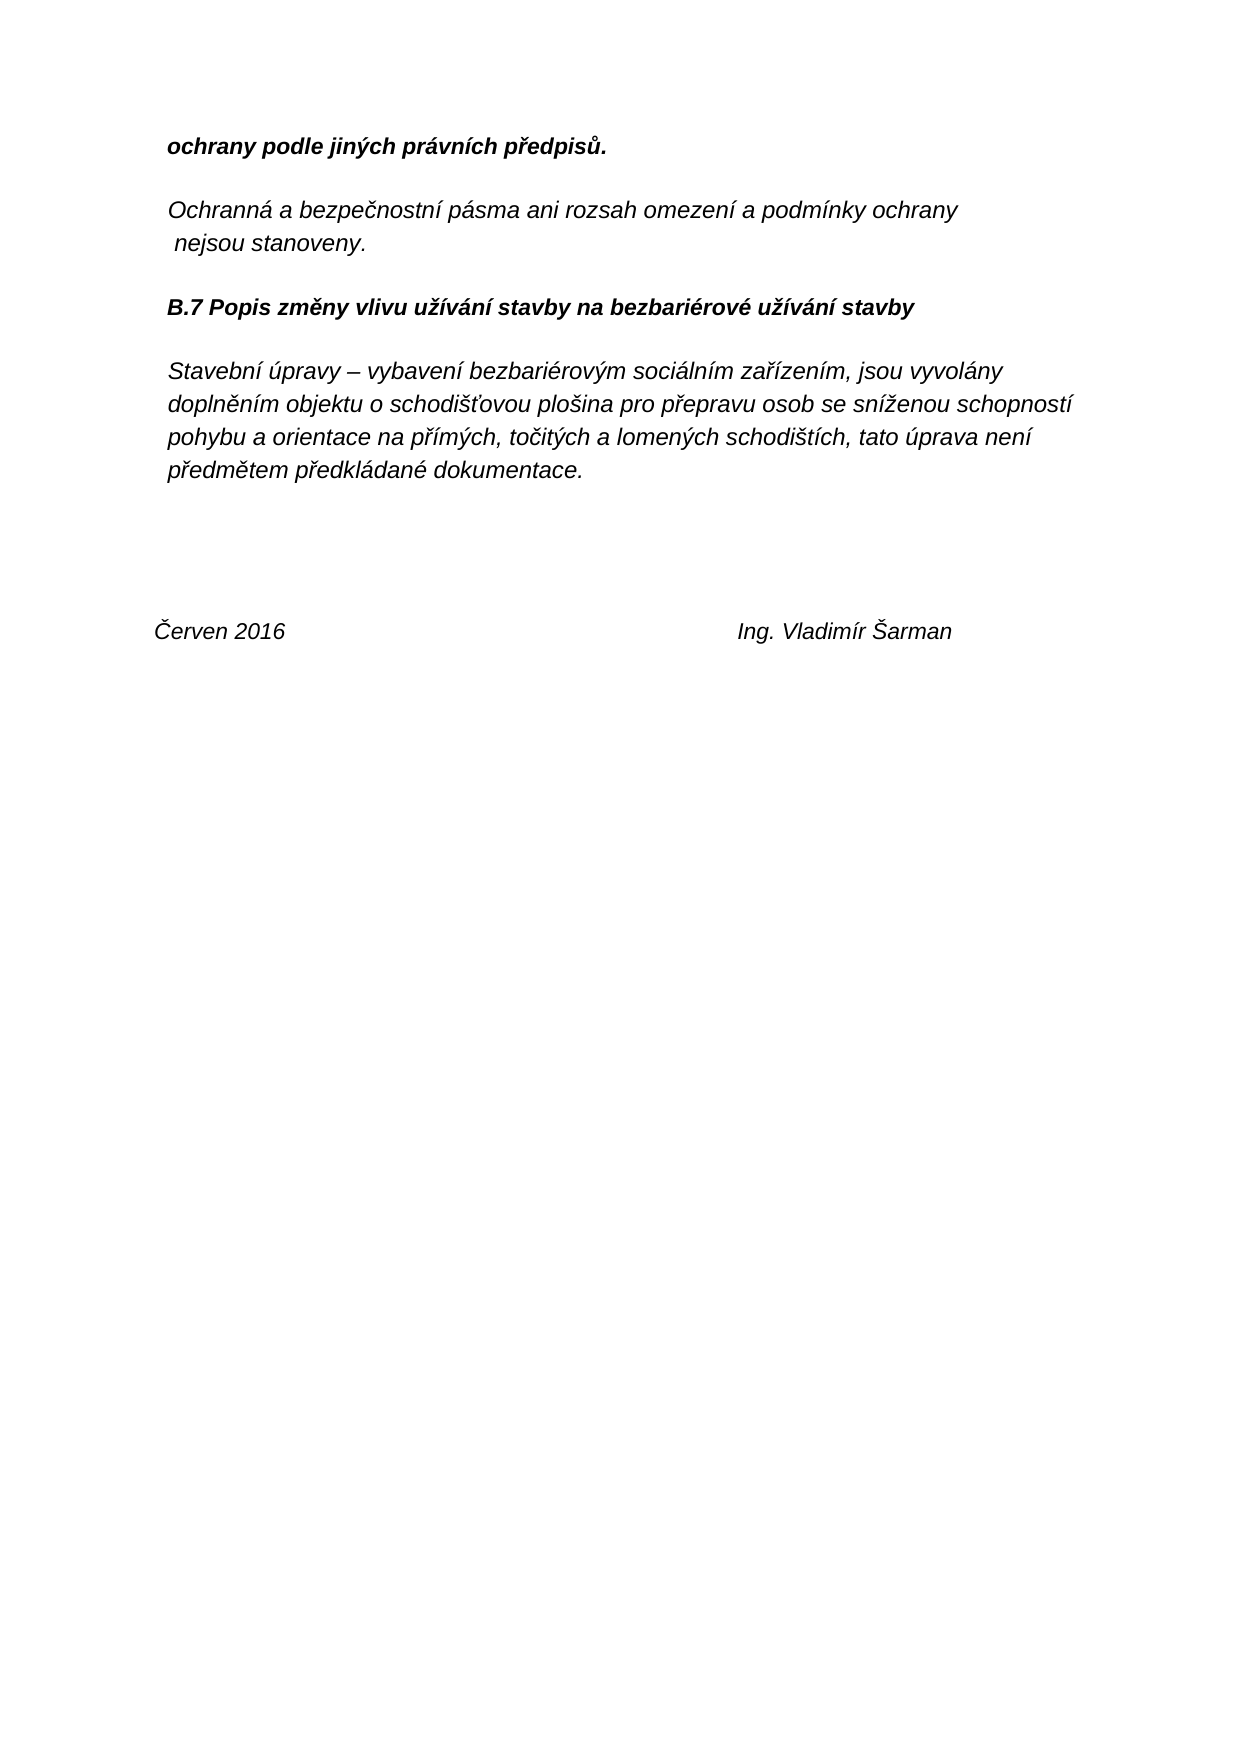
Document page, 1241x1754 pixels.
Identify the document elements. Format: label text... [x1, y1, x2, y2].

text nejsou stanoveny. [148, 229, 1107, 257]
text pohybu a orientace na přímých, točitých a lomených schodištích, tato úprava není [148, 423, 1107, 451]
text předmětem předkládané dokumentace. [148, 456, 1107, 484]
text ochrany podle jiných právních předpisů. [148, 133, 1107, 159]
text Stavební úpravy – vybavení bezbariérovým sociálním zařízením, jsou vyvolány [148, 357, 1107, 384]
text doplněním objektu o schodišťovou plošina pro přepravu osob se sníženou schopností [148, 390, 1107, 418]
text Ochranná a bezpečnostní pásma ani rozsah omezení a podmínky ochrany [148, 196, 1107, 224]
text B.7 Popis změny vlivu užívání stavby na bezbariérové užívání stavby [148, 294, 1107, 320]
text Červen 2016 Ing. Vladimír Šarman [148, 618, 1107, 644]
